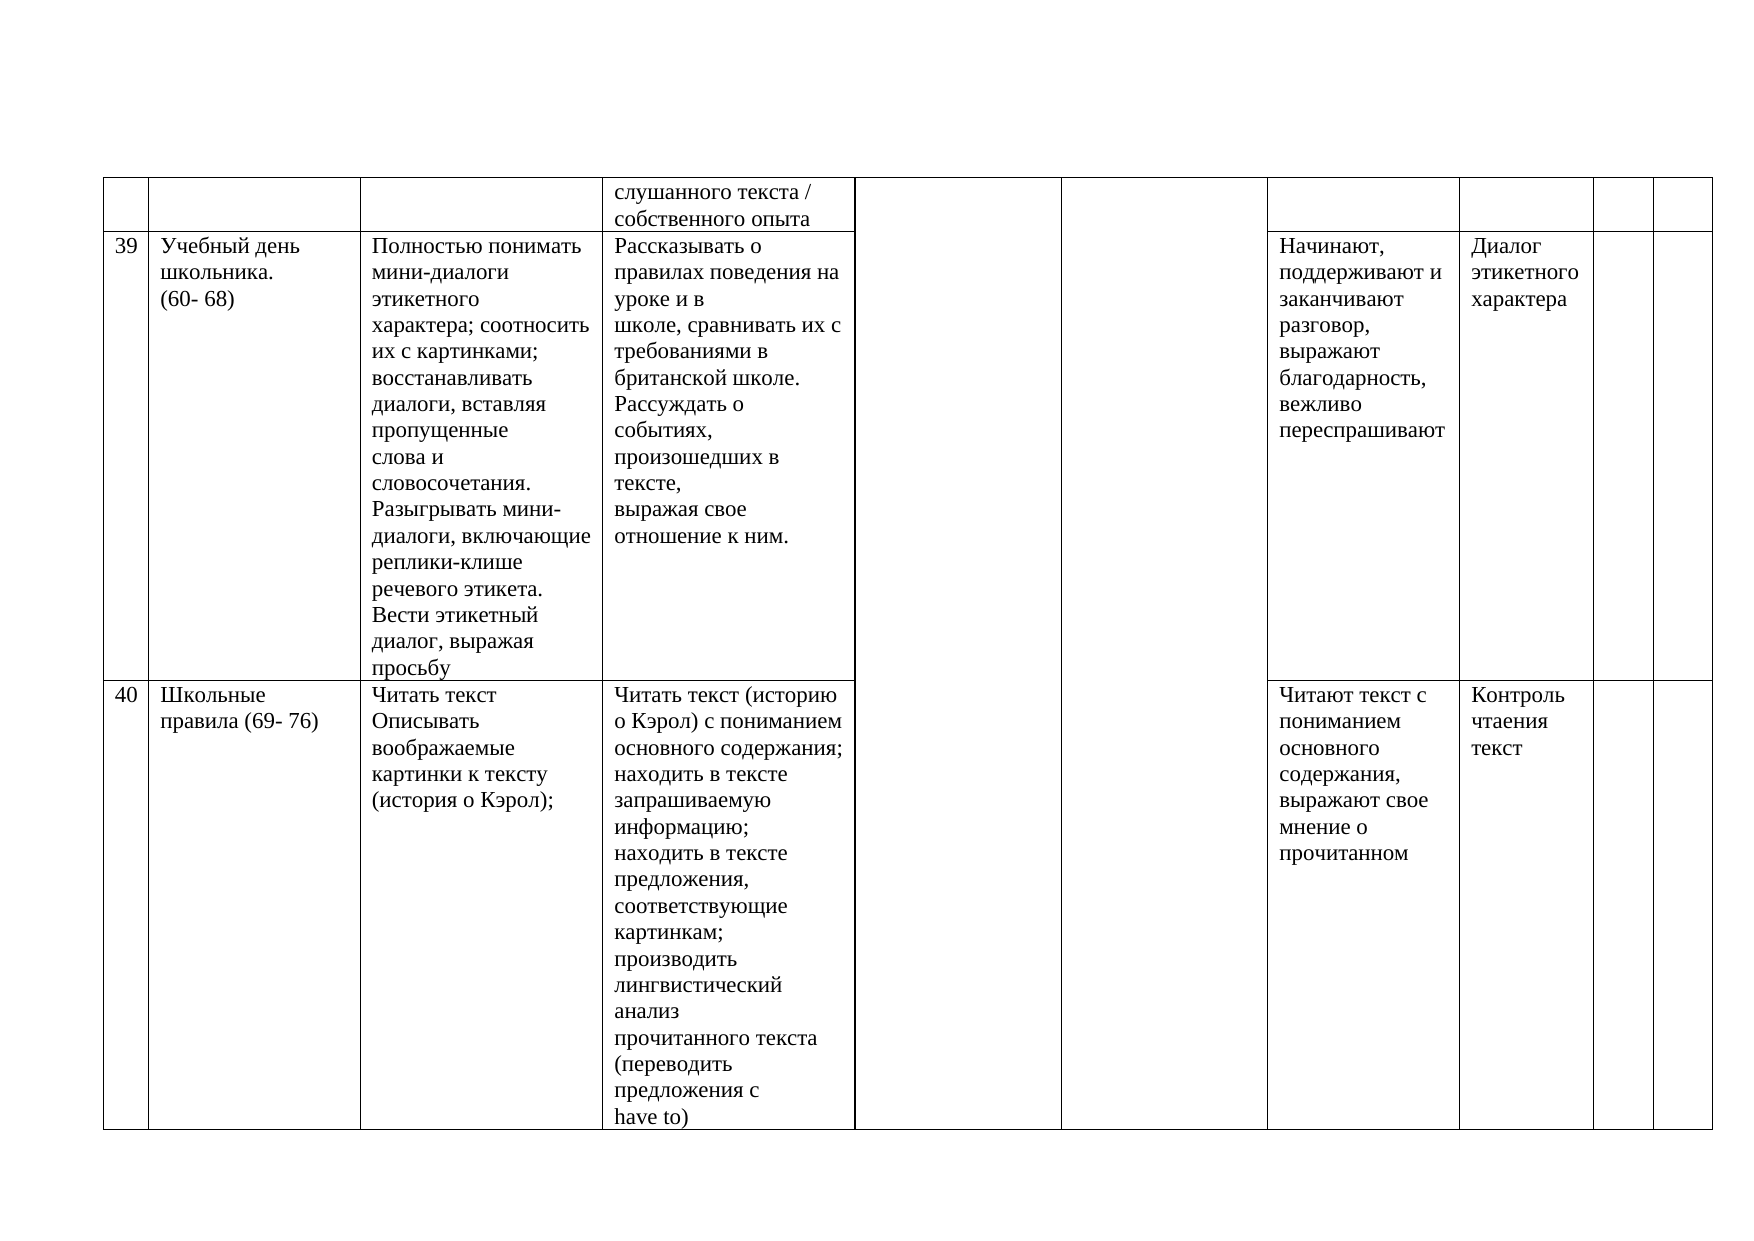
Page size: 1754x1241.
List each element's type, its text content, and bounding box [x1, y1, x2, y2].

table_cell Контроль чтаения текст [1460, 681, 1593, 1129]
table_cell 40 [104, 681, 148, 1129]
table_cell Читать текст (историю о Кэрол) с пониманием основного содержания; находить в тексте запрашиваемую информацию; находить в тексте предложения, соответствующие картинкам; производить лингвистический анализ прочитанного текста (переводить предложения с have to) [603, 681, 854, 1129]
table_cell Начинают, поддерживают и заканчивают разговор, выражают благодарность, вежливо переспрашивают [1268, 232, 1459, 680]
table_cell [1594, 232, 1653, 680]
table_cell 38 [104, 178, 148, 231]
table_cell Учебный день школьника. (60- 68) [149, 232, 360, 680]
table_cell Читать текст Описывать воображаемые картинки к тексту (история о Кэрол); [361, 681, 602, 1129]
table_cell [1654, 681, 1712, 1129]
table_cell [1062, 178, 1267, 1129]
table_cell 39 [104, 232, 148, 680]
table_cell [856, 178, 1061, 1129]
table_cell Школьные правила (69- 76) [149, 681, 360, 1129]
table_cell [1460, 178, 1593, 231]
table_cell Рассказывать о правилах поведения на уроке и в школе, сравнивать их с требованиями в британской школе. Рассуждать о событиях, произошедших в тексте, выражая свое отношение к ним. [603, 232, 854, 680]
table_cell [603, 178, 854, 231]
table_cell [1654, 232, 1712, 680]
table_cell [149, 178, 360, 231]
table_cell Диалог этикетного характера [1460, 232, 1593, 680]
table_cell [361, 178, 602, 231]
table_cell [1594, 681, 1653, 1129]
table_cell Полностью понимать мини-диалоги этикетного характера; соотносить их с картинками; восстанавливать диалоги, вставляя пропущенные слова и словосочетания. Разыгрывать мини-диалоги, включающие реплики-клише речевого этикета. Вести этикетный диалог, выражая просьбу [361, 232, 602, 680]
table_cell [1594, 178, 1653, 231]
table_cell [1654, 178, 1712, 231]
table_cell Читают текст с пониманием основного содержания, выражают свое мнение о прочитанном [1268, 681, 1459, 1129]
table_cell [1268, 178, 1459, 231]
